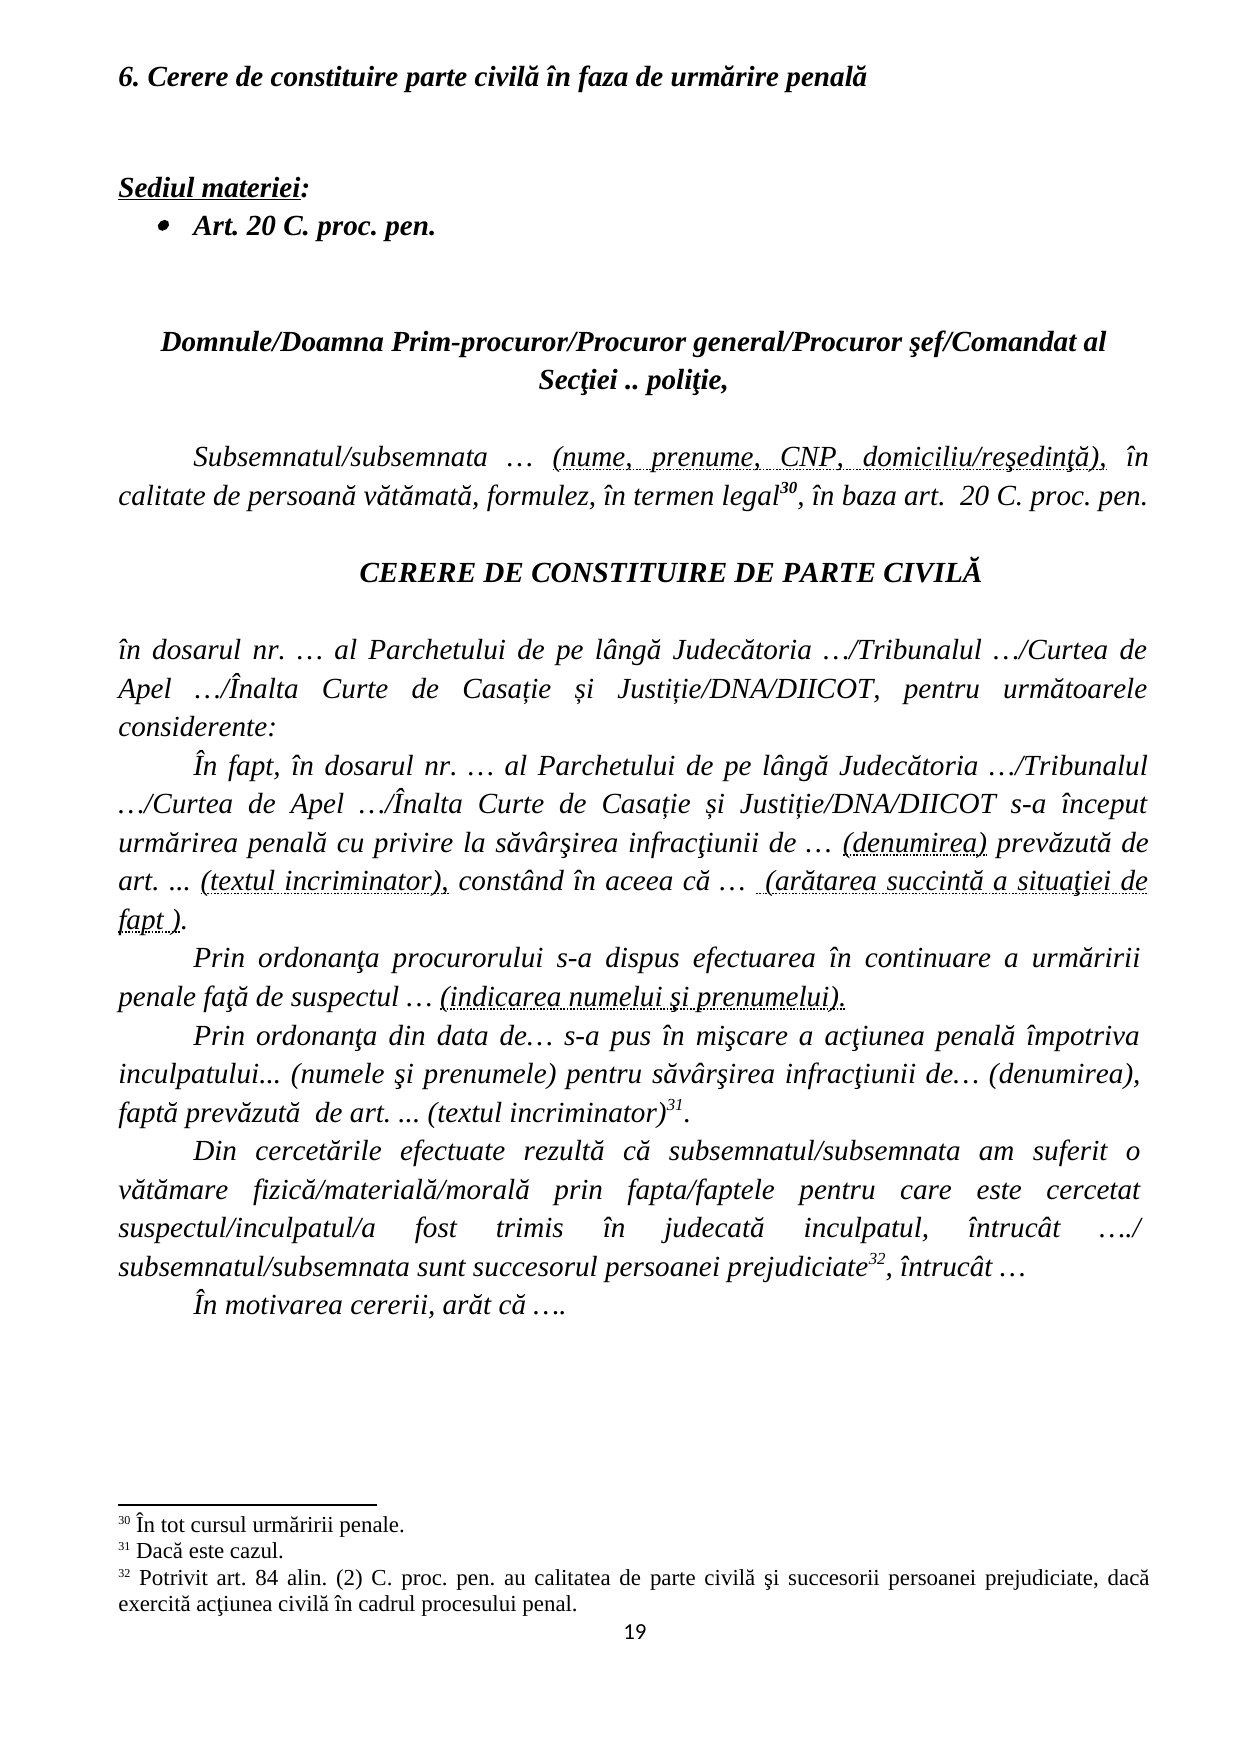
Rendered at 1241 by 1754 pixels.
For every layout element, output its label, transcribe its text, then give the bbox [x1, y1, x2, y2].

text În motivarea cererii, arăt că …. [118, 1287, 1152, 1321]
text CERERE DE CONSTITUIRE DE PARTE CIVILĂ [118, 555, 1152, 589]
text Domnule/Doamna Prim-procuror/Procuror general/Procuror şef/Comandat al Secţiei .. poliţie, [118, 324, 1152, 396]
text Prin ordonanţa procurorului s-a dispus efectuarea în continuare a urmăririi penale faţă de suspectul … (indicarea numelui şi prenumelui). [118, 941, 1144, 1013]
list Art. . proc. pen. [156, 208, 1152, 242]
text Prin ordonanţa din data de… s-a pus în mişcare a acţiunea penală împotriva inculpatului... (numele şi prenumele) pentru săvârşirea infracţiunii de… (denumirea), faptă prevăzută de art. ... (textul incriminator). [118, 1018, 1144, 1128]
text Din cercetările efectuate rezultă că subsemnatul/subsemnata am suferit o vătămare fizică/materială/morală prin fapta/faptele pentru care este cercetat suspectul/inculpatul/a fost trimis în judecată inculpatul, întrucât …./ subsemnatul/subsemnata sunt succesorul persoanei prejudiciate, întrucât … [118, 1133, 1144, 1282]
text în dosarul nr. … al Parchetului de pe lângă Judecătoria …/Tribunalul …/Curtea de Apel …/Înalta Curte de Casație și Justiție/DNA/DIICOT, pentru următoarele considerente: [118, 632, 1152, 743]
subtitle 6. Cerere de constituire parte civilă în faza de urmărire penală [118, 59, 1152, 93]
text Subsemnatul/subsemnata … (nume, prenume, CNP, domiciliu/reşedinţă), în calitate de persoană vătămată, formulez, în termen legal, în baza art. . proc. pen. [118, 439, 1152, 512]
text În fapt, în dosarul nr. … al Parchetului de pe lângă Judecătoria …/Tribunalul …/Curtea de Apel …/Înalta Curte de Casație și Justiție/DNA/DIICOT s-a început urmărirea penală cu privire la săvârşirea infracţiunii de … (denumirea) prevăzută de art. ... (textul incriminator), constând în aceea că … (arătarea succintă a situaţiei de fapt ). [118, 748, 1152, 936]
text Sediul materiei: [118, 170, 1152, 203]
